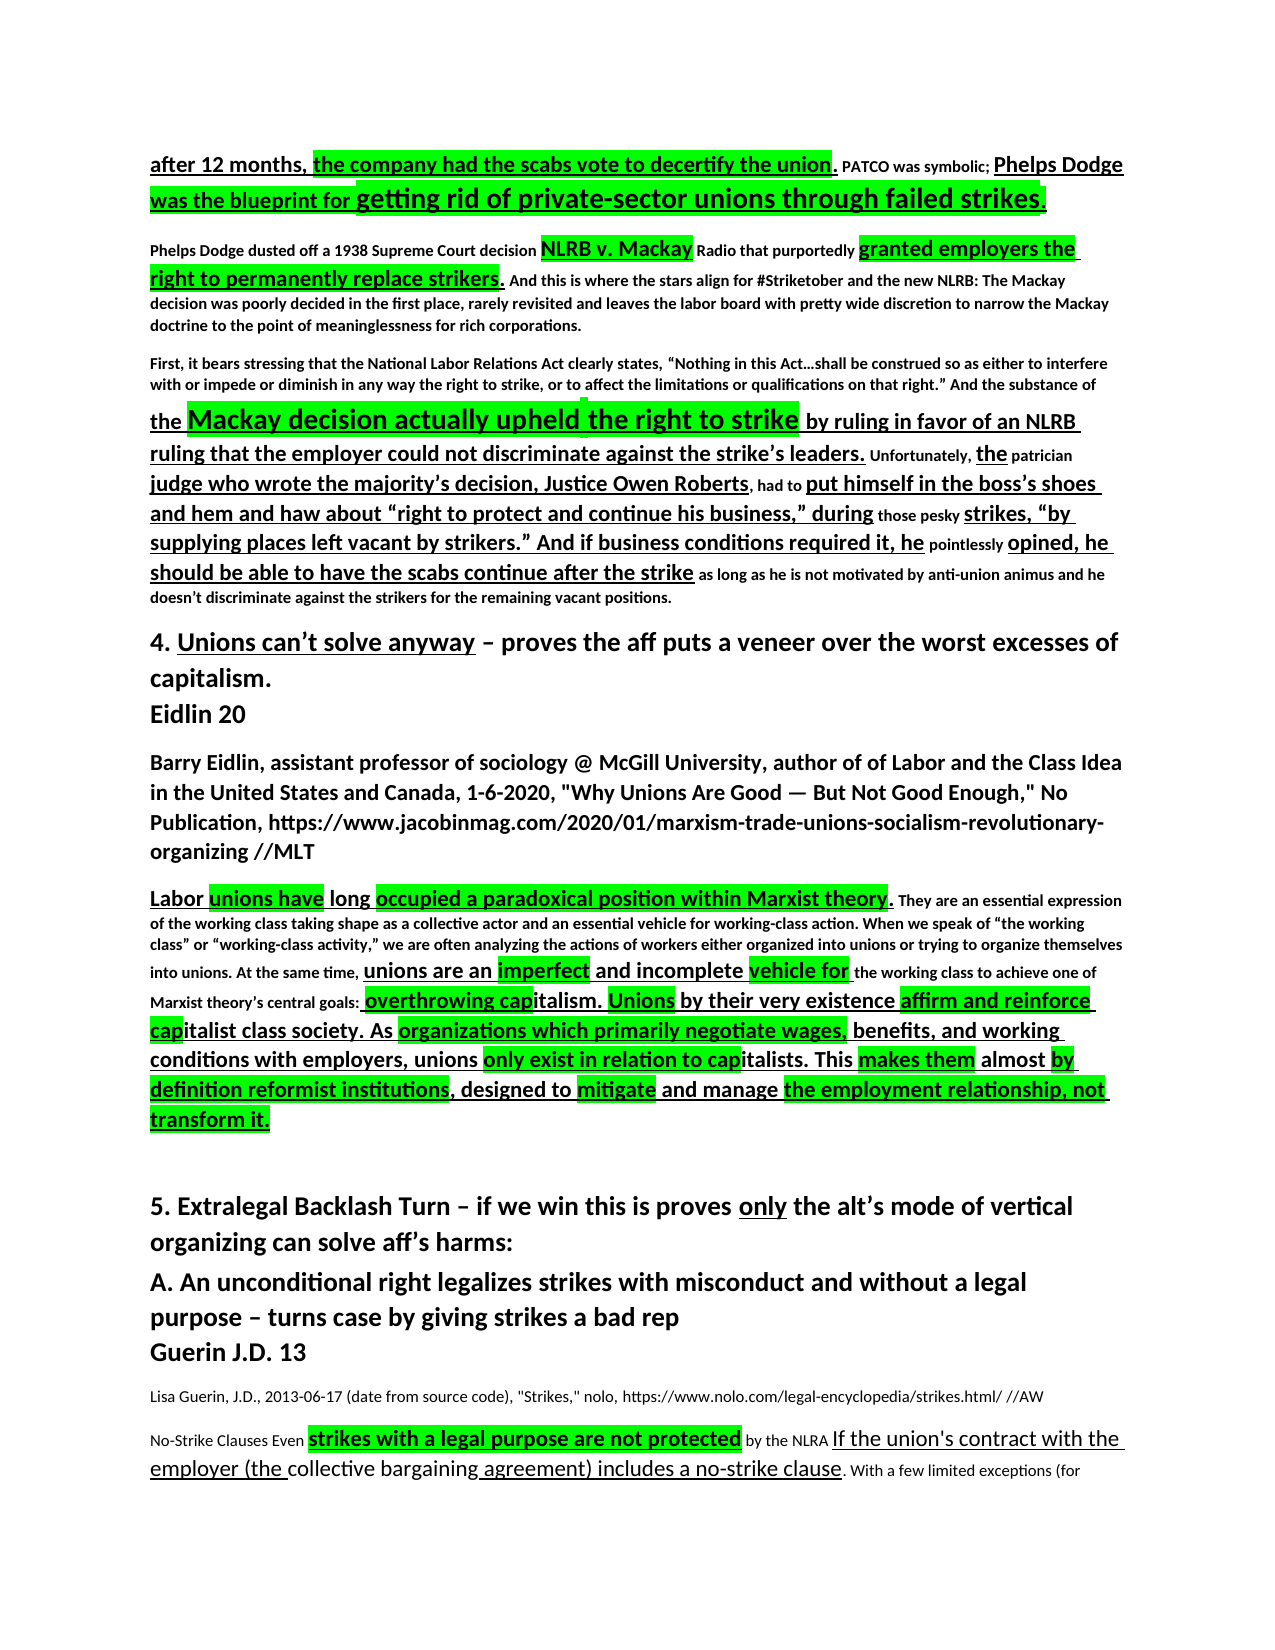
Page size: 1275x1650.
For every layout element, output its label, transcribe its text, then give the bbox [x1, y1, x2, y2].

text First, it bears stressing that the National Labor Relations Act clearly states, ​“Nothing in this Act…shall be construed so as either to interfere with or impede or diminish in any way the right to strike, or to affect the limitations or qualifications on that right.” And the substance of the Mackay decision actually upheld the right to strike by ruling in favor of an NLRB ruling that the employer could not discriminate against the strike’s leaders. Unfortunately, the patrician judge who wrote the majority’s decision, Justice Owen Roberts, had to put himself in the boss’s shoes and hem and haw about ​“right to protect and continue his business,” during those pesky strikes, ​“by supplying places left vacant by strikers.” And if business conditions required it, he pointlessly opined, he should be able to have the scabs continue after the strike as long as he is not motivated by anti-union animus and he doesn’t discriminate against the strikers for the remaining vacant positions. [150, 353, 1125, 608]
text Barry Eidlin, assistant professor of sociology @ McGill University, author of of Labor and the Class Idea in the United States and Canada, 1-6-2020, "Why Unions Are Good — But Not Good Enough," No Publication, https://www.jacobinmag.com/2020/01/marxism-trade-unions-socialism-revolutionary-organizing //MLT [150, 748, 1125, 866]
subtitle 4. Unions can’t solve anyway – proves the aff puts a veneer over the worst excesses of capitalism. [150, 626, 1125, 694]
text Lisa Guerin, J.D., 2013-06-17 (date from source code), "Strikes," nolo, https://www.nolo.com/legal-encyclopedia/strikes.html/ //AW [150, 1386, 1125, 1407]
text Phelps Dodge dusted off a 1938 Supreme Court decision NLRB v. Mackay Radio that purportedly granted employers the right to permanently replace strikers. And this is where the stars align for #Striketober and the new NLRB: The Mackay decision was poorly decided in the first place, rarely revisited and leaves the labor board with pretty wide discretion to narrow the Mackay doctrine to the point of meaninglessness for rich corporations. [150, 234, 1125, 335]
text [150, 150, 1125, 216]
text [150, 1424, 1125, 1482]
text Labor unions have long occupied a paradoxical position within Marxist theory. They are an essential expression of the working class taking shape as a collective actor and an essential vehicle for working-class action. When we speak of “the working class” or “working-class activity,” we are often analyzing the actions of workers either organized into unions or trying to organize themselves into unions. At the same time, unions are an imperfect and incomplete vehicle for the working class to achieve one of Marxist theory’s central goals: overthrowing capitalism. Unions by their very existence affirm and reinforce capitalist class society. As organizations which primarily negotiate wages, benefits, and working conditions with employers, unions only exist in relation to capitalists. This makes them almost by definition reformist institutions, designed to mitigate and manage the employment relationship, not transform it. [150, 884, 1125, 1133]
text A. An unconditional right legalizes strikes with misconduct and without a legal purpose – turns case by giving strikes a bad rep [150, 1265, 1125, 1333]
text Guerin J.D. 13 [150, 1335, 1125, 1368]
text Eidlin 20 [150, 697, 1125, 730]
subtitle 5. Extralegal Backlash Turn – if we win this is proves only the alt’s mode of vertical organizing can solve aff’s harms: [150, 1189, 1125, 1258]
